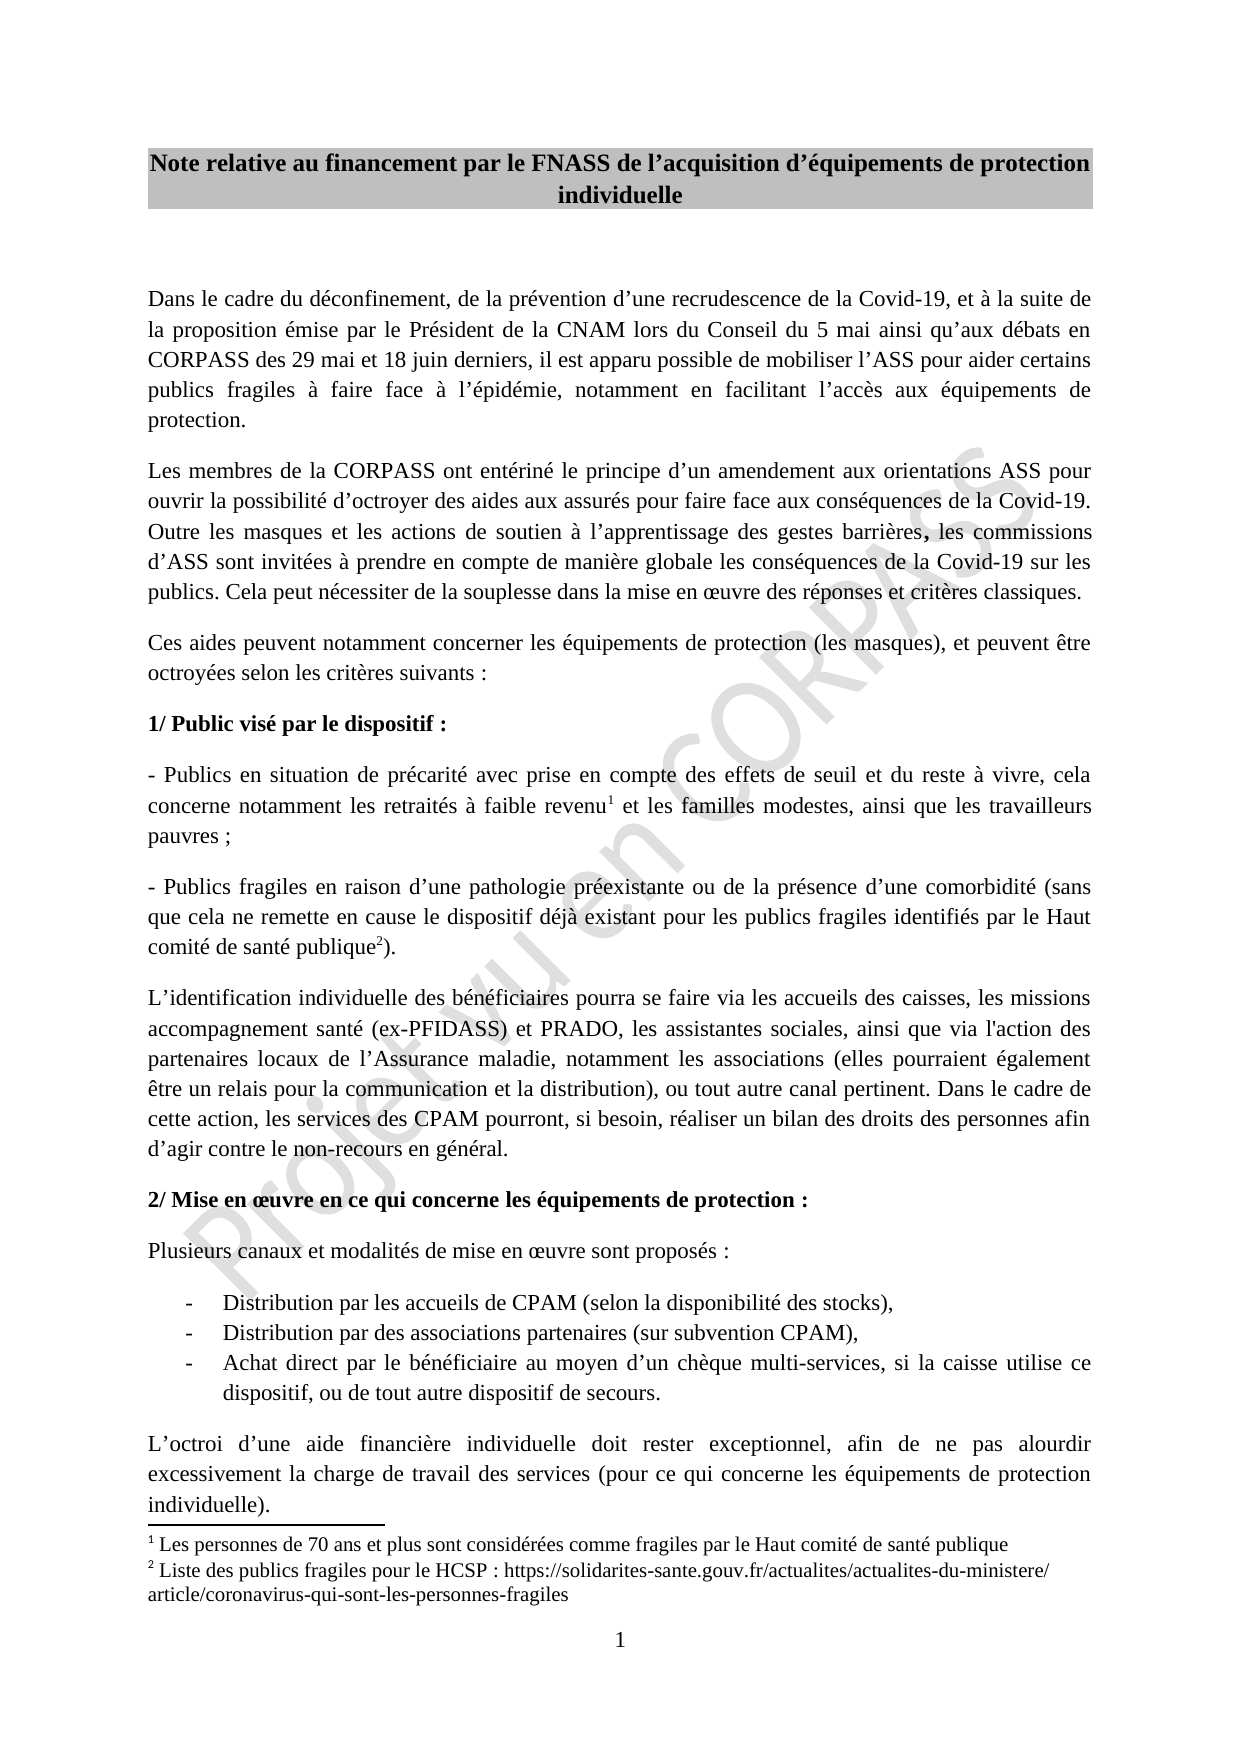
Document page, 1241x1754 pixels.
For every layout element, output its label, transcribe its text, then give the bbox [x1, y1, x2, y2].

list Achat direct par le bénéficiaire au moyen d’un chèque multi-services, si la caisse utilise ce dispositif, ou de tout autre dispositif de secours. [185, 1349, 1093, 1406]
list Distribution par des associations partenaires (sur subvention CPAM), [185, 1319, 1093, 1345]
text Note relative au financement par le FNASS de l’acquisition d’équipements de protection individuelle [148, 148, 1093, 209]
text L’identification individuelle des bénéficiaires pourra se faire via les accueils des caisses, les missions accompagnement santé (ex-PFIDASS) et PRADO, les assistantes sociales, ainsi que via l'action des partenaires locaux de l’Assurance maladie, notamment les associations (elles pourraient également être un relais pour la communication et la distribution), ou tout autre canal pertinent. Dans le cadre de cette action, les services des CPAM pourront, si besoin, réaliser un bilan des droits des personnes afin d’agir contre le non-recours en général. [148, 984, 1093, 1162]
text - Publics en situation de précarité avec prise en compte des effets de seuil et du reste à vivre, cela concerne notamment les retraités à faible revenu et les familles modestes, ainsi que les travailleurs pauvres ; [148, 762, 1093, 848]
text Dans le cadre du déconfinement, de la prévention d’une recrudescence de la Covid-19, et à la suite de la proposition émise par le Président de la CNAM lors du Conseil du 5 mai ainsi qu’aux débats en CORPASS des 29 mai et 18 juin derniers, il est apparu possible de mobiliser l’ASS pour aider certains publics fragiles à faire face à l’épidémie, notamment en facilitant l’accès aux équipements de protection. [148, 286, 1093, 433]
text L’octroi d’une aide financière individuelle doit rester exceptionnel, afin de ne pas alourdir excessivement la charge de travail des services (pour ce qui concerne les équipements de protection individuelle). [148, 1430, 1093, 1517]
text - Publics fragiles en raison d’une pathologie préexistante ou de la présence d’une comorbidité (sans que cela ne remette en cause le dispositif déjà existant pour les publics fragiles identifiés par le Haut comité de santé publique). [148, 873, 1093, 960]
text 1/ Public visé par le dispositif : [148, 711, 1093, 737]
text 2/ Mise en œuvre en ce qui concerne les équipements de protection : [148, 1187, 1093, 1213]
text Les membres de la CORPASS ont entériné le principe d’un amendement aux orientations ASS pour ouvrir la possibilité d’octroyer des aides aux assurés pour faire face aux conséquences de la Covid-19. Outre les masques et les actions de soutien à l’apprentissage des gestes barrières, les commissions d’ASS sont invitées à prendre en compte de manière globale les conséquences de la Covid-19 sur les publics. Cela peut nécessiter de la souplesse dans la mise en œuvre des réponses et critères classiques. [148, 457, 1093, 604]
text Ces aides peuvent notamment concerner les équipements de protection (les masques), et peuvent être octroyées selon les critères suivants : [148, 629, 1093, 686]
list Distribution par les accueils de CPAM (selon la disponibilité des stocks), [185, 1289, 1093, 1315]
text Plusieurs canaux et modalités de mise en œuvre sont proposés : [148, 1238, 1093, 1264]
